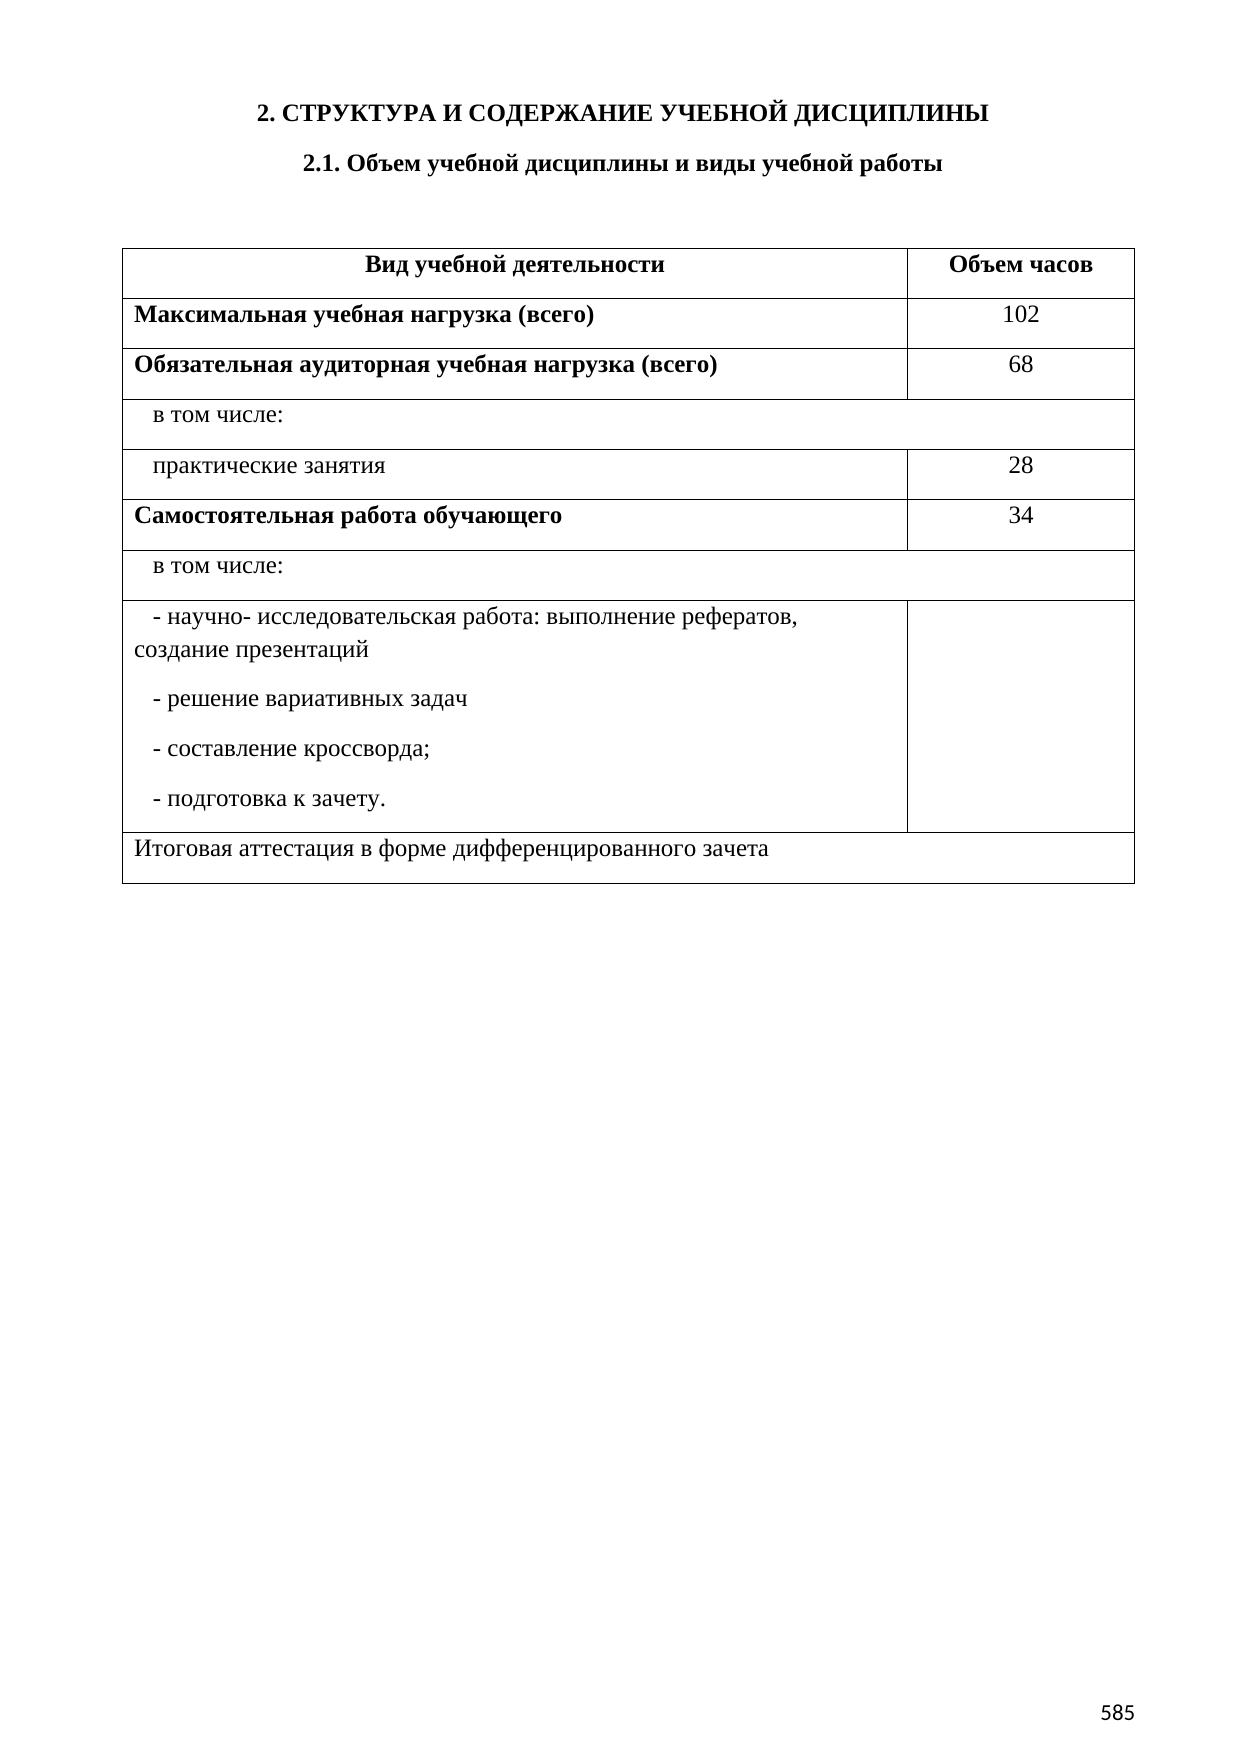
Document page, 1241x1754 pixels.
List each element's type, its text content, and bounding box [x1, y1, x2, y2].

table_cell 28 [908, 450, 1134, 499]
table_cell Самостоятельная работа обучающего [123, 500, 907, 549]
text 2. СТРУКТУРА И СОДЕРЖАНИЕ УЧЕБНОЙ ДИСЦИПЛИНЫ [111, 98, 1135, 127]
table_cell Максимальная учебная нагрузка (всего) [123, 299, 907, 348]
table_cell в том числе: [123, 551, 1134, 600]
table_cell - научно- исследовательская работа: выполнение рефератов, создание презентаций - решение вариативных задач - составление кроссворда; - подготовка к зачету. [123, 601, 907, 832]
table_cell в том числе: [123, 400, 1134, 449]
table_cell практические занятия [123, 450, 907, 499]
table_cell 68 [908, 349, 1134, 398]
table_cell Итоговая аттестация в форме дифференцированного зачета [123, 833, 1134, 882]
text 2.1. Объем учебной дисциплины и виды учебной работы [111, 148, 1135, 177]
table_header Объем часов [908, 249, 1134, 298]
table_cell 34 [908, 500, 1134, 549]
table_cell Обязательная аудиторная учебная нагрузка (всего) [123, 349, 907, 398]
table_header Вид учебной деятельности [123, 249, 907, 298]
table_cell 102 [908, 299, 1134, 348]
table_cell [908, 601, 1134, 832]
